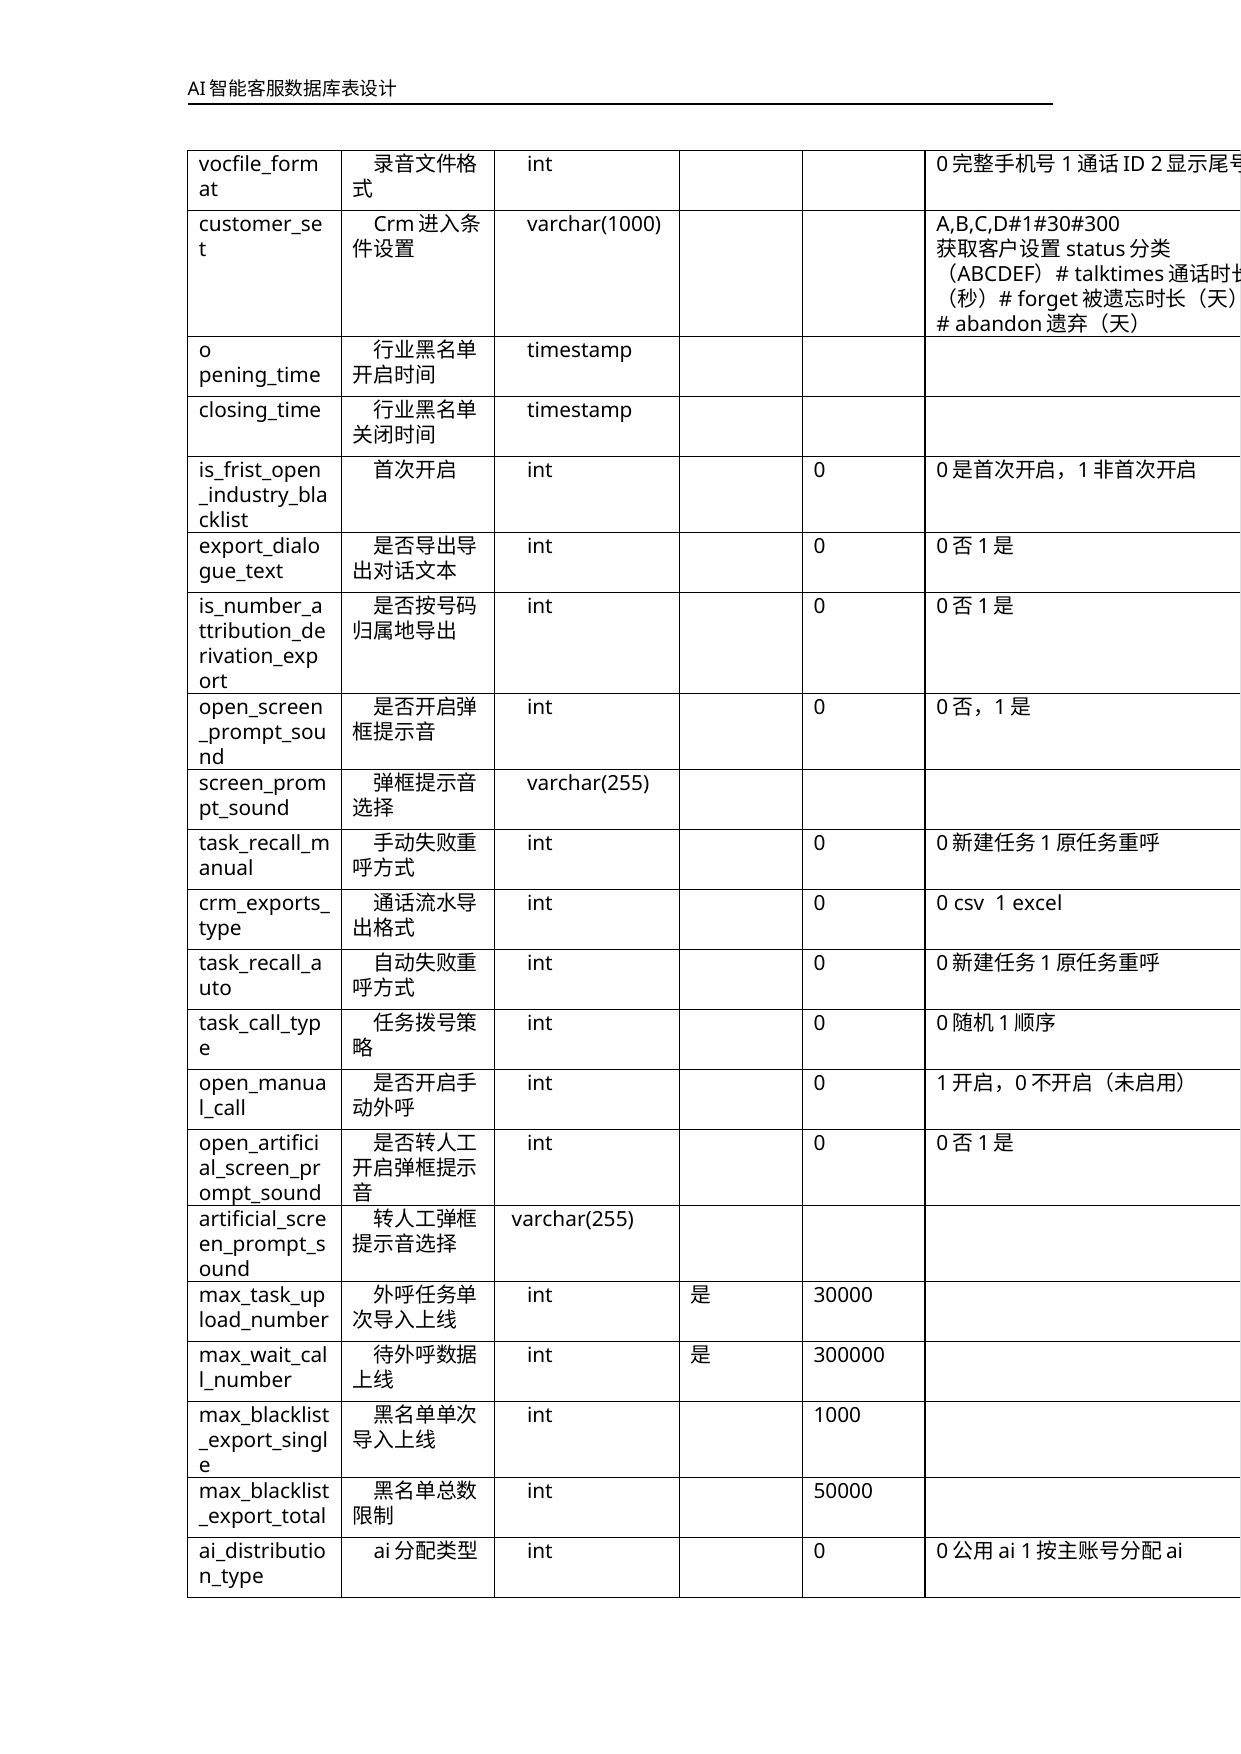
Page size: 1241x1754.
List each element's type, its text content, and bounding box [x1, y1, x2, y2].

table_cell closing_time [188, 397, 341, 456]
table_cell 0 [803, 694, 924, 769]
table_cell 0 [803, 593, 924, 693]
table_cell 录音文件格式 [342, 151, 494, 210]
table_cell int [495, 950, 679, 1009]
table_cell max_blacklist_export_single [188, 1402, 341, 1477]
table_cell [926, 1206, 1240, 1281]
table_cell int [495, 1282, 679, 1341]
table_cell [680, 337, 802, 396]
table_cell 是 [680, 1282, 802, 1341]
table_cell varchar(255) [495, 1206, 679, 1281]
table_cell [926, 397, 1240, 456]
table_cell [680, 830, 802, 889]
table_cell 是否开启手动外呼 [342, 1070, 494, 1129]
table_cell [680, 593, 802, 693]
table_cell ai_distribution_type [188, 1538, 341, 1597]
table_cell varchar(255) [495, 770, 679, 829]
table_cell open_manual_call [188, 1070, 341, 1129]
table_cell 0公用ai 1按主账号分配ai [926, 1538, 1240, 1597]
table_cell 1000 [803, 1402, 924, 1477]
table_cell vocfile_format [188, 151, 341, 210]
table_cell varchar(1000) [495, 211, 679, 336]
table_cell [803, 397, 924, 456]
table_cell [680, 1010, 802, 1069]
table_cell 外呼任务单次导入上线 [342, 1282, 494, 1341]
table_cell 黑名单单次导入上线 [342, 1402, 494, 1477]
table_cell 手动失败重呼方式 [342, 830, 494, 889]
table_cell int [495, 457, 679, 532]
table_cell 300000 [803, 1342, 924, 1401]
table_cell 0 [803, 533, 924, 592]
table_cell 首次开启 [342, 457, 494, 532]
table_cell 0否1是 [926, 533, 1240, 592]
table_cell [803, 151, 924, 210]
table_cell [680, 457, 802, 532]
table_cell [803, 770, 924, 829]
table_cell 50000 [803, 1478, 924, 1537]
table_cell [680, 1402, 802, 1477]
table_cell customer_set [188, 211, 341, 336]
table_cell [926, 770, 1240, 829]
table_cell opening_time [188, 337, 341, 396]
table_cell [680, 1070, 802, 1129]
table_cell int [495, 694, 679, 769]
table_cell 是否导出导出对话文本 [342, 533, 494, 592]
table_cell int [495, 1402, 679, 1477]
table_cell 0 [803, 1070, 924, 1129]
table_cell 0 [803, 830, 924, 889]
table_cell [926, 337, 1240, 396]
table_cell 任务拨号策略 [342, 1010, 494, 1069]
table_cell int [495, 890, 679, 949]
table_cell [680, 211, 802, 336]
table_cell 0是首次开启，1非首次开启 [926, 457, 1240, 532]
table_cell task_call_type [188, 1010, 341, 1069]
table_cell 0新建任务1原任务重呼 [926, 830, 1240, 889]
table_cell 是否开启弹框提示音 [342, 694, 494, 769]
table_cell [680, 890, 802, 949]
table_cell [680, 1130, 802, 1205]
table_cell 30000 [803, 1282, 924, 1341]
table_cell 弹框提示音选择 [342, 770, 494, 829]
table_cell int [495, 1070, 679, 1129]
table_cell [680, 1206, 802, 1281]
table_cell open_artificial_screen_prompt_sound [188, 1130, 341, 1205]
table_cell crm_exports_type [188, 890, 341, 949]
table_cell task_recall_auto [188, 950, 341, 1009]
table_cell 自动失败重呼方式 [342, 950, 494, 1009]
table_cell 是否按号码归属地导出 [342, 593, 494, 693]
table_cell int [495, 1478, 679, 1537]
table_cell int [495, 830, 679, 889]
table_cell 行业黑名单开启时间 [342, 337, 494, 396]
table_cell [803, 337, 924, 396]
table_cell 0 [803, 1538, 924, 1597]
table_cell export_dialogue_text [188, 533, 341, 592]
table_cell int [495, 151, 679, 210]
table_cell timestamp [495, 397, 679, 456]
table_cell artificial_screen_prompt_sound [188, 1206, 341, 1281]
table_cell [680, 694, 802, 769]
table_cell 0 [803, 457, 924, 532]
table_cell ai分配类型 [342, 1538, 494, 1597]
table_cell 0 [803, 890, 924, 949]
table_cell timestamp [495, 337, 679, 396]
table_cell [680, 1538, 802, 1597]
table_cell [680, 151, 802, 210]
table_cell 0随机1顺序 [926, 1010, 1240, 1069]
table_cell 0 [803, 1010, 924, 1069]
table_cell [926, 1402, 1240, 1477]
table_cell int [495, 1010, 679, 1069]
table_cell screen_prompt_sound [188, 770, 341, 829]
table_cell 是否转人工开启弹框提示音 [342, 1130, 494, 1205]
table_cell [926, 1282, 1240, 1341]
table_cell 0否1是 [926, 593, 1240, 693]
table_cell 通话流水导出格式 [342, 890, 494, 949]
table_cell int [495, 533, 679, 592]
table_cell task_recall_manual [188, 830, 341, 889]
table_cell int [495, 1342, 679, 1401]
table_cell max_task_upload_number [188, 1282, 341, 1341]
table_cell 0 csv 1 excel [926, 890, 1240, 949]
table_cell 行业黑名单关闭时间 [342, 397, 494, 456]
table_cell 1开启，0不开启（未启用） [926, 1070, 1240, 1129]
table_cell int [495, 1130, 679, 1205]
table_cell [680, 1478, 802, 1537]
table_cell open_screen_prompt_sound [188, 694, 341, 769]
table_cell [680, 397, 802, 456]
table_cell max_wait_call_number [188, 1342, 341, 1401]
table_cell 0完整手机号 1通话ID 2显示尾号 [926, 151, 1240, 210]
table_cell A,B,C,D#1#30#300 获取客户设置 status分类（ABCDEF）# talktimes通话时长（秒）# forget被遗忘时长（天）# abandon遗弃（天） [926, 211, 1240, 336]
table_cell 0 [803, 950, 924, 1009]
table_cell 0否1是 [926, 1130, 1240, 1205]
table_cell 黑名单总数限制 [342, 1478, 494, 1537]
table_cell 0否，1是 [926, 694, 1240, 769]
table_cell [680, 770, 802, 829]
table_cell Crm进入条件设置 [342, 211, 494, 336]
table_cell [803, 211, 924, 336]
table_cell [803, 1206, 924, 1281]
table_cell [680, 950, 802, 1009]
table_cell 0 [803, 1130, 924, 1205]
table_cell 转人工弹框提示音选择 [342, 1206, 494, 1281]
table_cell max_blacklist_export_total [188, 1478, 341, 1537]
table_cell 是 [680, 1342, 802, 1401]
table_cell int [495, 593, 679, 693]
table_cell [680, 533, 802, 592]
table_cell is_number_attribution_derivation_export [188, 593, 341, 693]
table_cell 0新建任务1原任务重呼 [926, 950, 1240, 1009]
table_cell int [495, 1538, 679, 1597]
table_cell 待外呼数据上线 [342, 1342, 494, 1401]
table_cell is_frist_open_industry_blacklist [188, 457, 341, 532]
table_cell [926, 1478, 1240, 1537]
table_cell [926, 1342, 1240, 1401]
